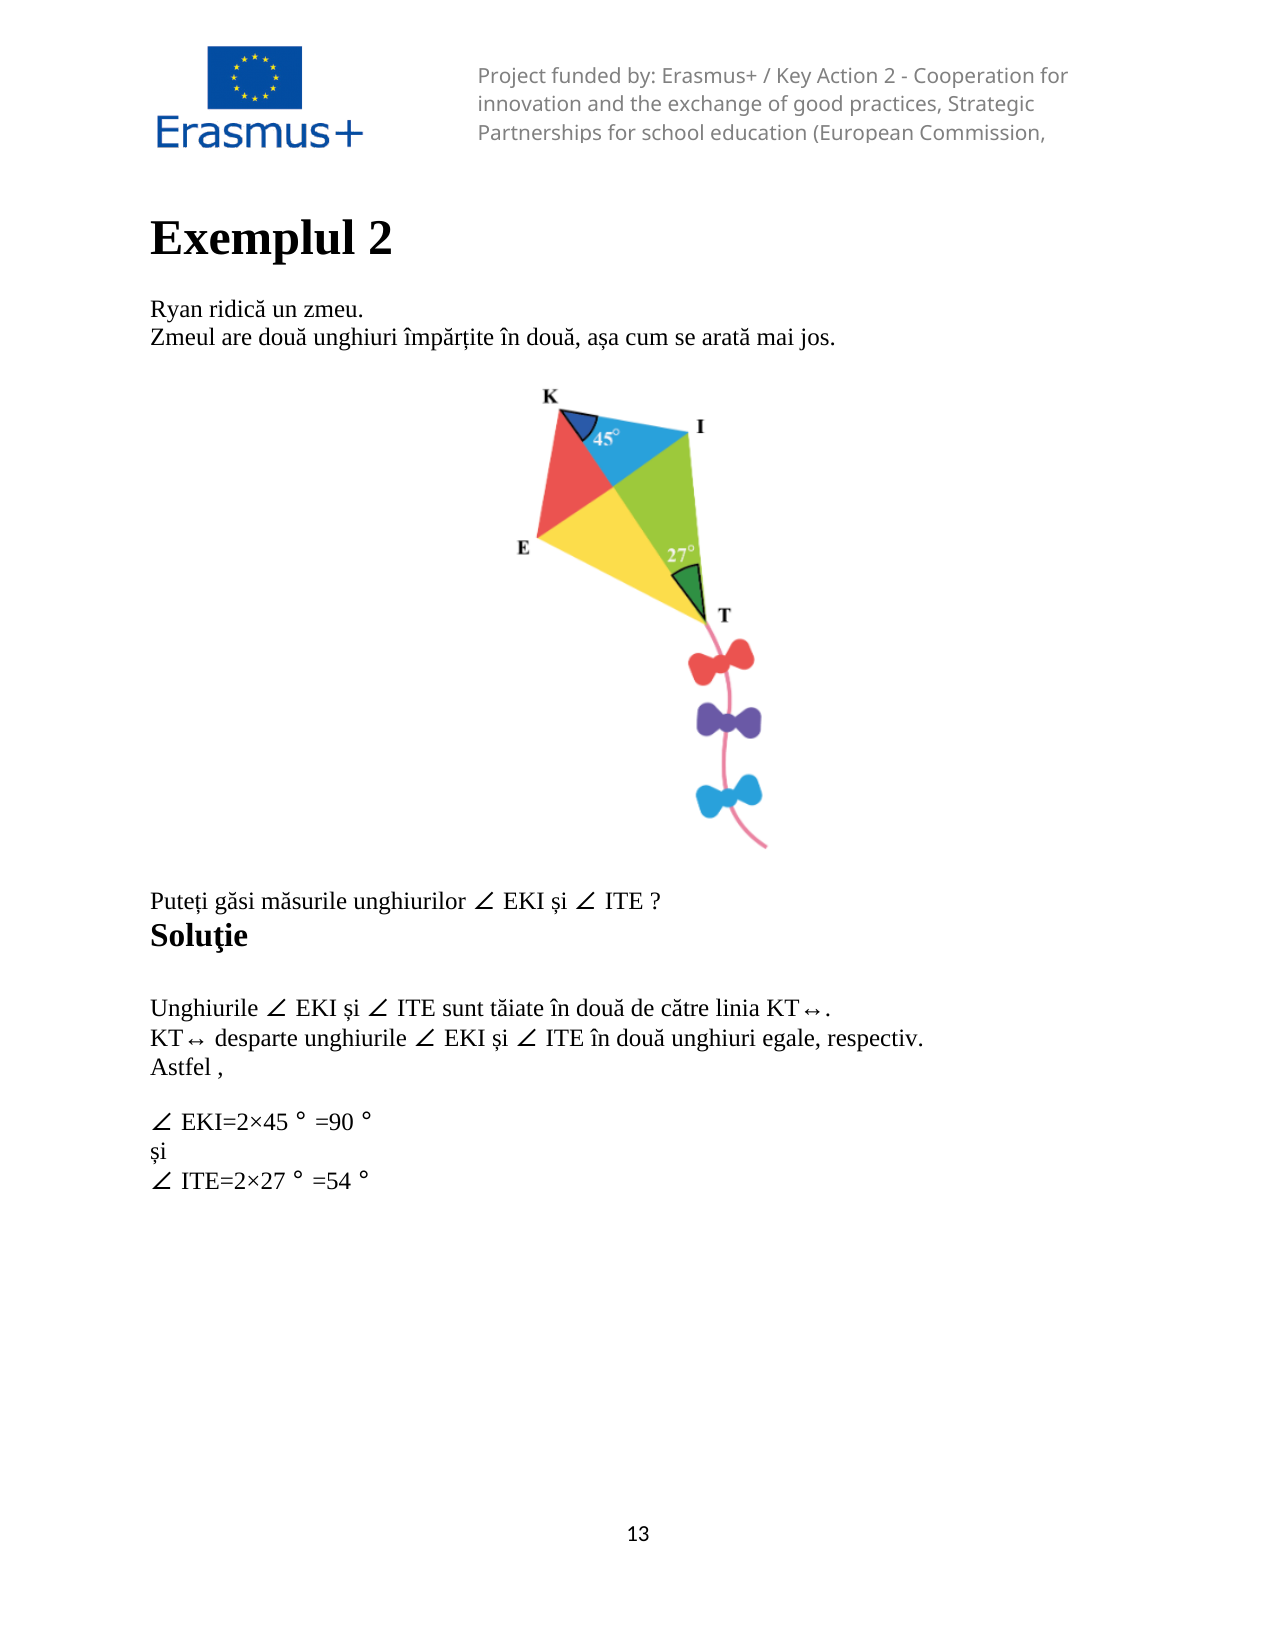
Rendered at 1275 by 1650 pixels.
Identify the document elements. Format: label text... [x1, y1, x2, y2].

picture [494, 380, 781, 857]
text ∠ ITE=2×27 ° =54 ° [150, 1165, 1125, 1195]
text Soluţie [150, 915, 1125, 953]
text Unghiurile ∠ EKI și ∠ ITE sunt tăiate în două de către linia KT↔. [150, 992, 1125, 1022]
text Puteți găsi măsurile unghiurilor ∠ EKI și ∠ ITE ? [150, 885, 1125, 915]
text Zmeul are două unghiuri împărțite în două, așa cum se arată mai jos. [150, 322, 1125, 351]
text Astfel , [150, 1052, 1125, 1081]
text și [150, 1136, 1125, 1165]
text ∠ EKI=2×45 ° =90 ° [150, 1106, 1125, 1136]
text Exemplul 2 [150, 207, 1125, 265]
picture [150, 28, 366, 150]
text KT↔ desparte unghiurile ∠ EKI și ∠ ITE în două unghiuri egale, respectiv. [150, 1022, 1125, 1052]
text Ryan ridică un zmeu. [150, 294, 1125, 322]
